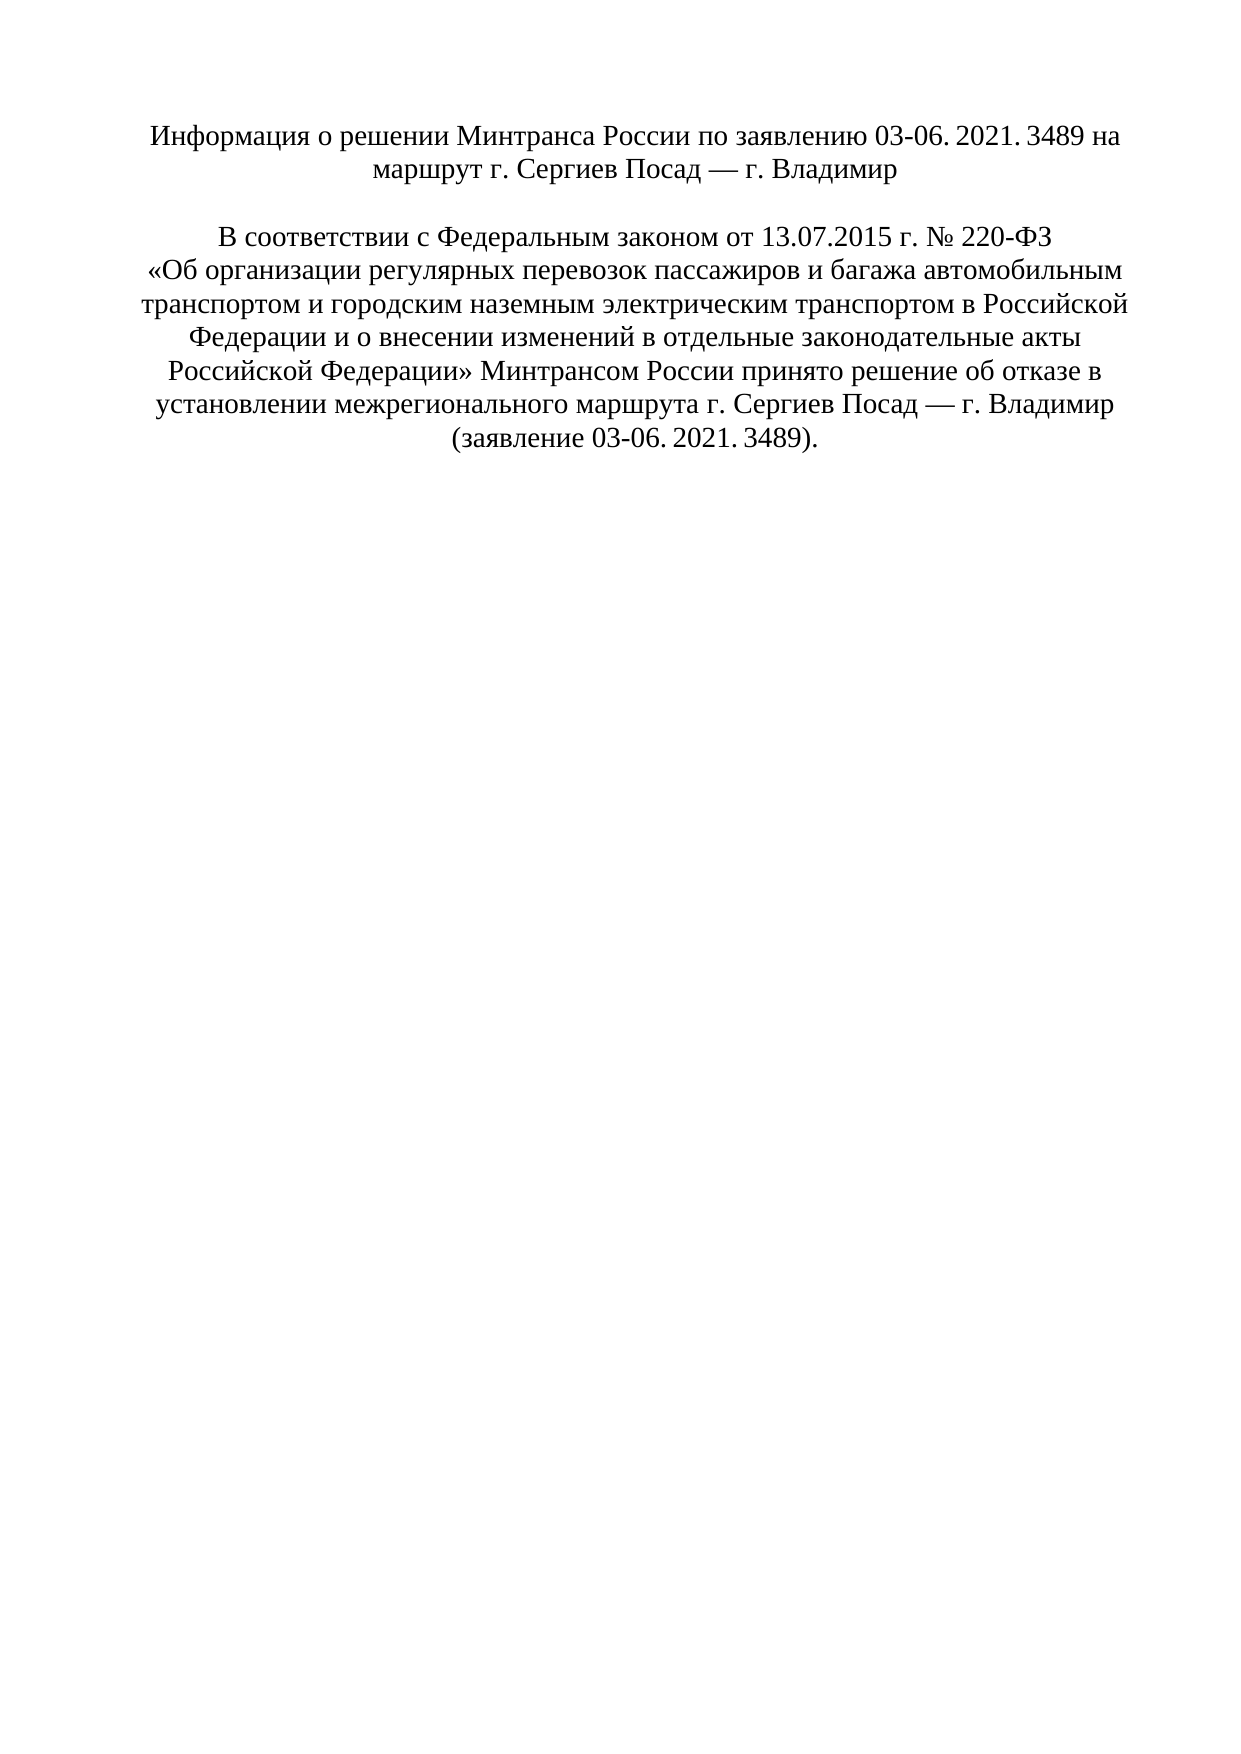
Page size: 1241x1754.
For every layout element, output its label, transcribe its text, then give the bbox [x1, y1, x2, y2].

text В соответствии с Федеральным законом от 13.07.2015 г. № 220-ФЗ «Об организации регулярных перевозок пассажиров и багажа автомобильным транспортом и городским наземным электрическим транспортом в Российской Федерации и о внесении изменений в отдельные законодательные акты Российской Федерации» Минтрансом России принято решение об отказе в установлении межрегионального маршрута г. Сергиев Посад — г. Владимир (заявление 03-06. 2021. 3489). [118, 219, 1152, 453]
text Информация о решении Минтранса России по заявлению 03-06. 2021. 3489 на маршрут г. Сергиев Посад — г. Владимир [118, 118, 1152, 185]
